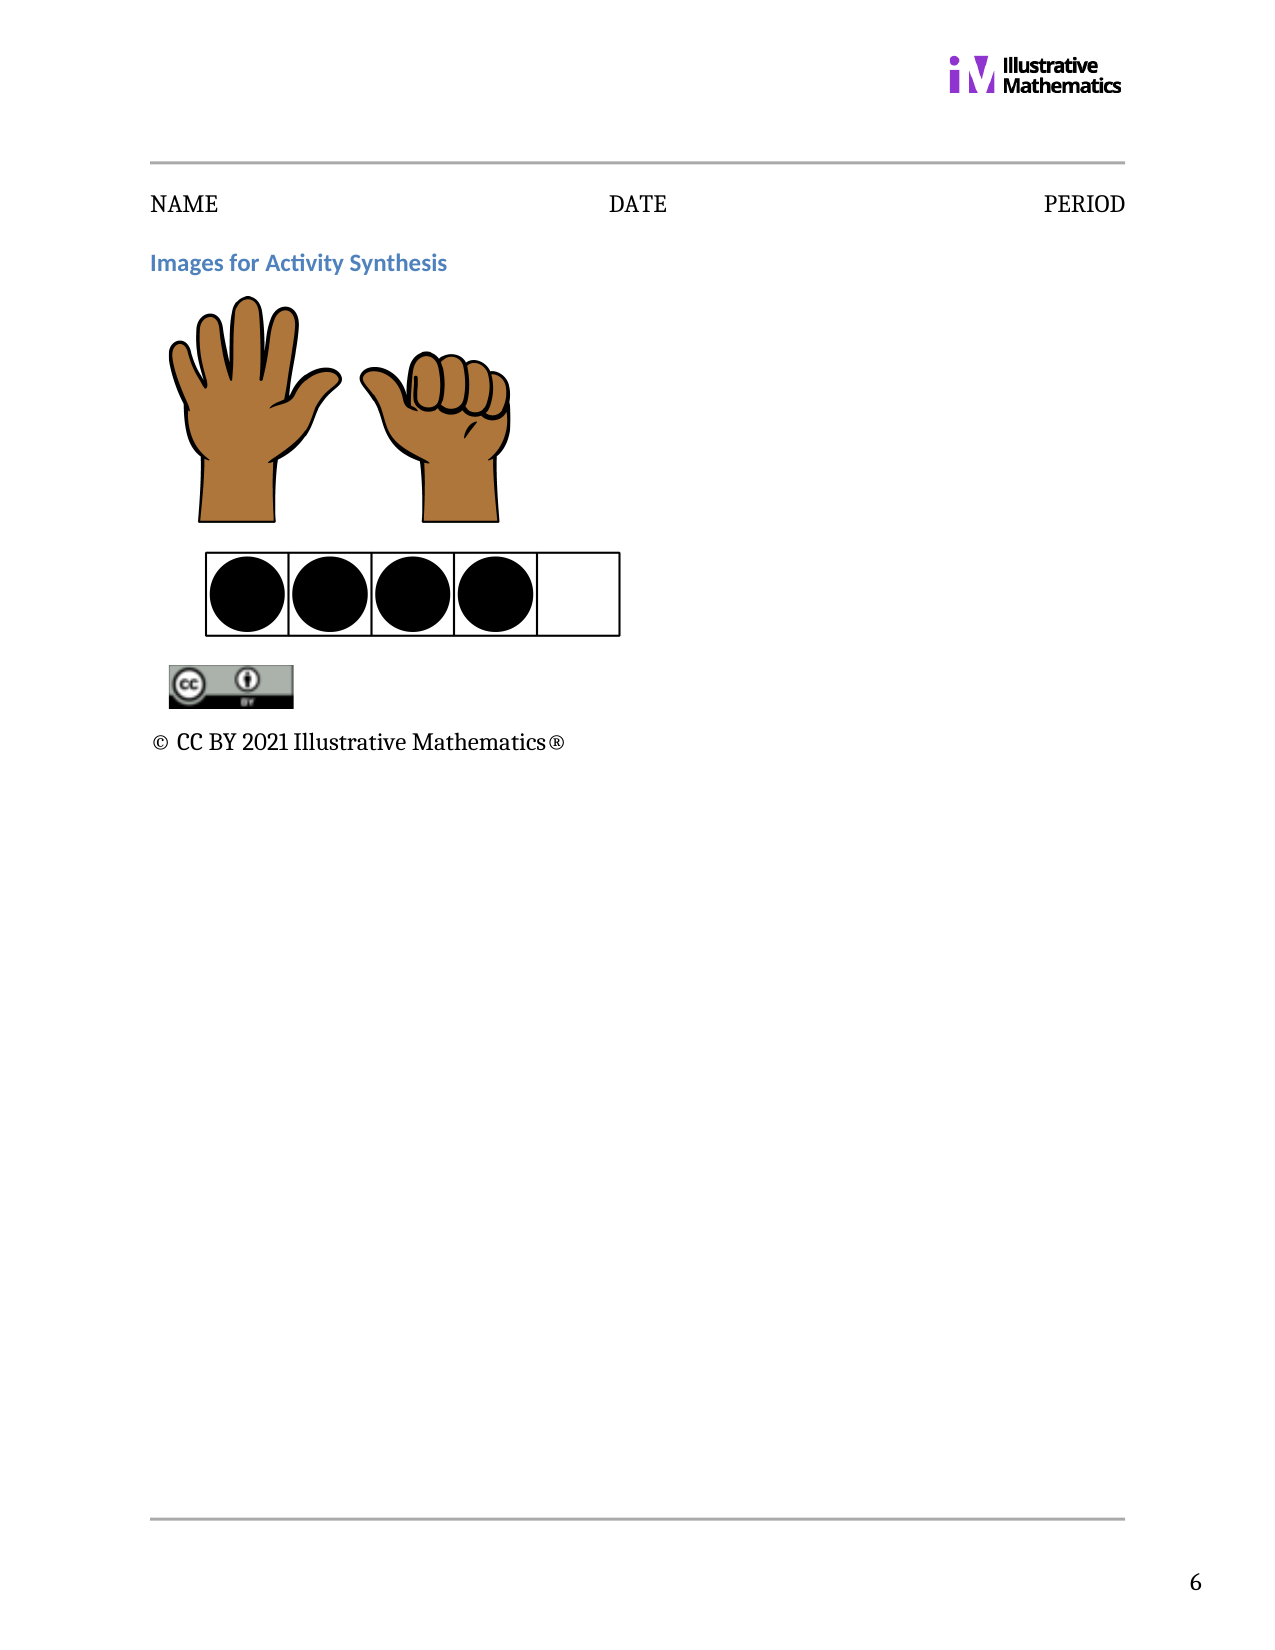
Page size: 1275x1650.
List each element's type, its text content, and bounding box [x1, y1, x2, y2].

picture [168, 665, 294, 709]
text © CC BY 2021 Illustrative Mathematics® [150, 727, 1125, 756]
picture [168, 541, 657, 647]
picture [949, 55, 1121, 93]
picture [168, 296, 511, 523]
subtitle Images for Activity Synthesis [150, 247, 1125, 278]
